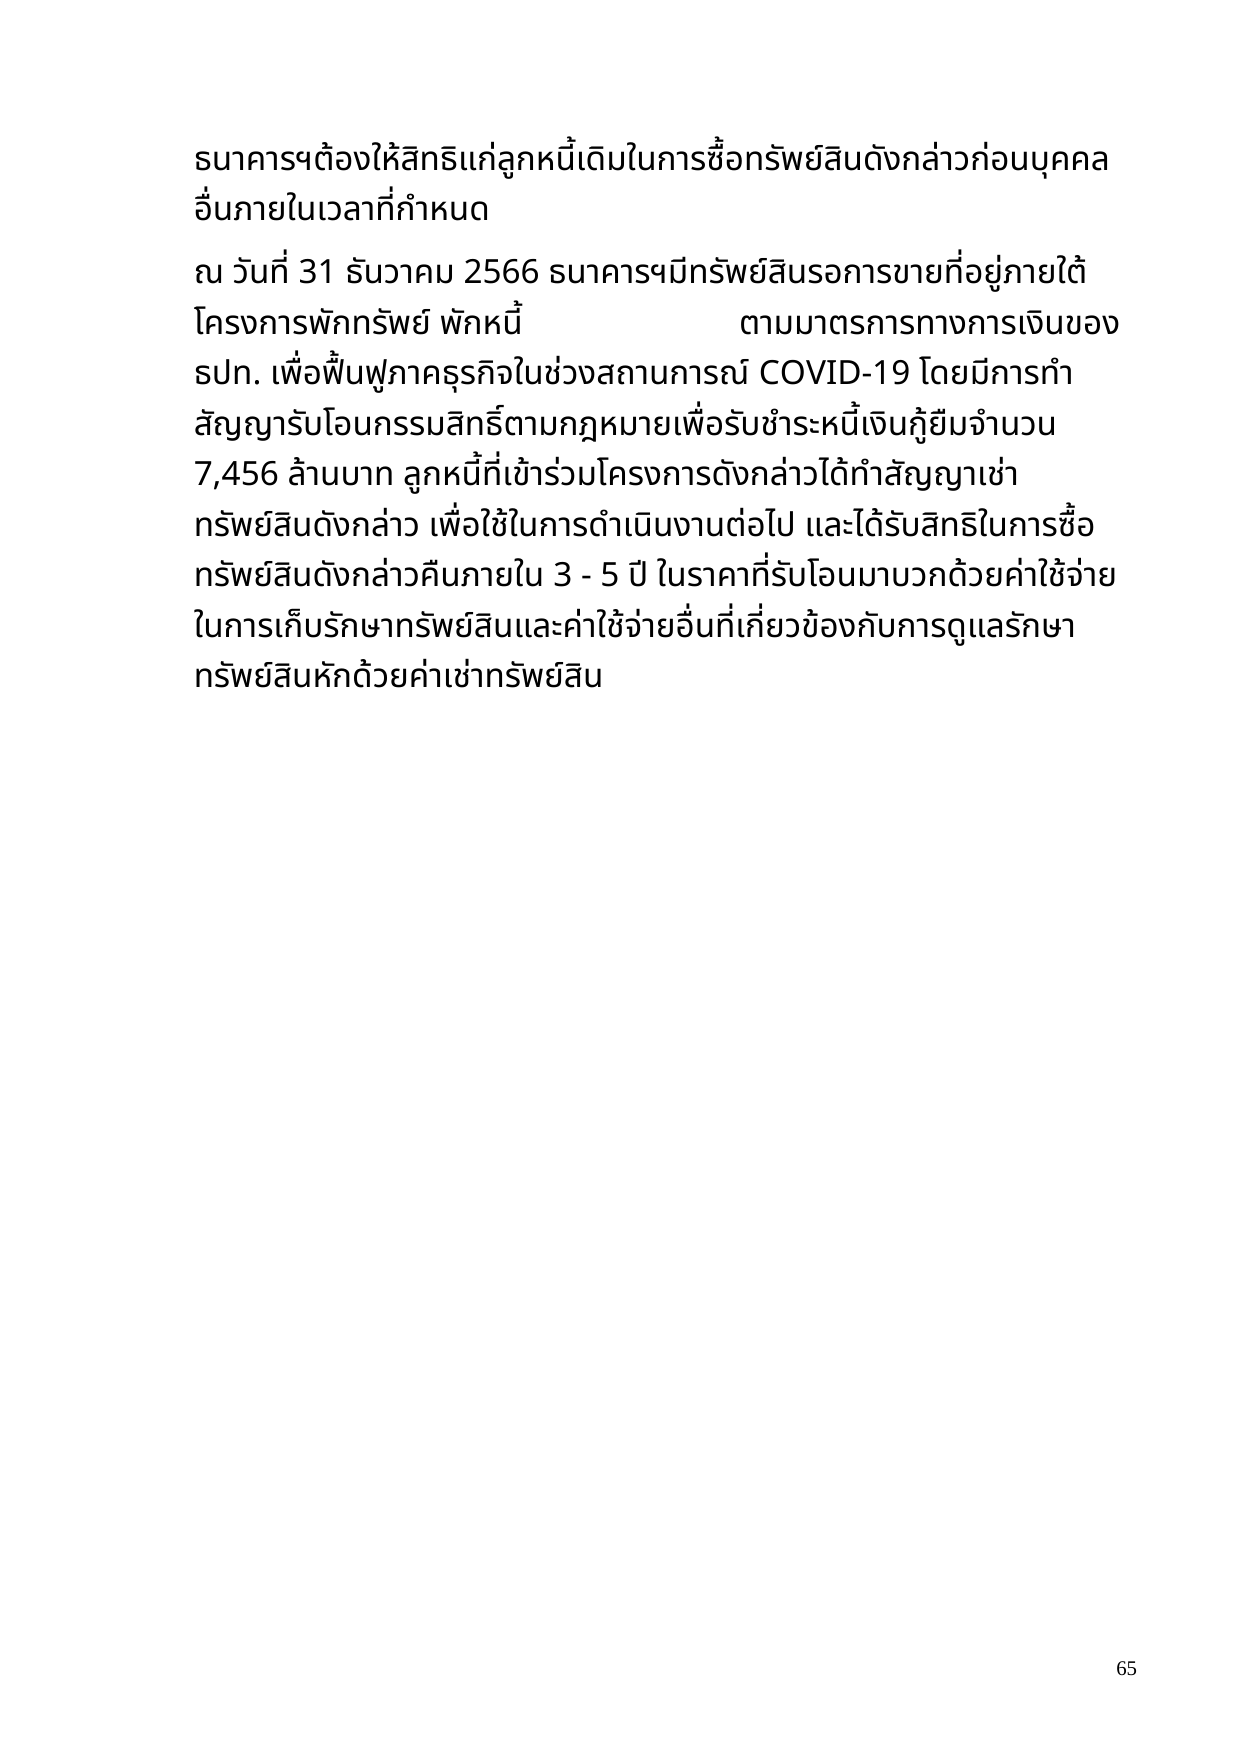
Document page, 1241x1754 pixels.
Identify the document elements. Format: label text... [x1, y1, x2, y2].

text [193, 135, 1137, 236]
text ณ วันที่ 31 ธันวาคม 2566 ธนาคารฯมีทรัพย์สินรอการขายที่อยู่ภายใต้โครงการพักทรัพย์ พักหนี้ ตามมาตรการทางการเงินของ ธปท. เพื่อฟื้นฟูภาคธุรกิจในช่วงสถานการณ์ COVID-19 โดยมีการทำสัญญารับโอนกรรมสิทธิ์ตามกฎหมายเพื่อรับชำระหนี้เงินกู้ยืมจำนวน 7,456 ล้านบาท ลูกหนี้ที่เข้าร่วมโครงการดังกล่าวได้ทำสัญญาเช่าทรัพย์สินดังกล่าว เพื่อใช้ในการดำเนินงานต่อไป และได้รับสิทธิในการซื้อทรัพย์สินดังกล่าวคืนภายใน 3 - 5 ปี ในราคาที่รับโอนมาบวกด้วยค่าใช้จ่ายในการเก็บรักษาทรัพย์สินและค่าใช้จ่ายอื่นที่เกี่ยวข้องกับการดูแลรักษาทรัพย์สินหักด้วยค่าเช่าทรัพย์สิน [193, 248, 1137, 702]
